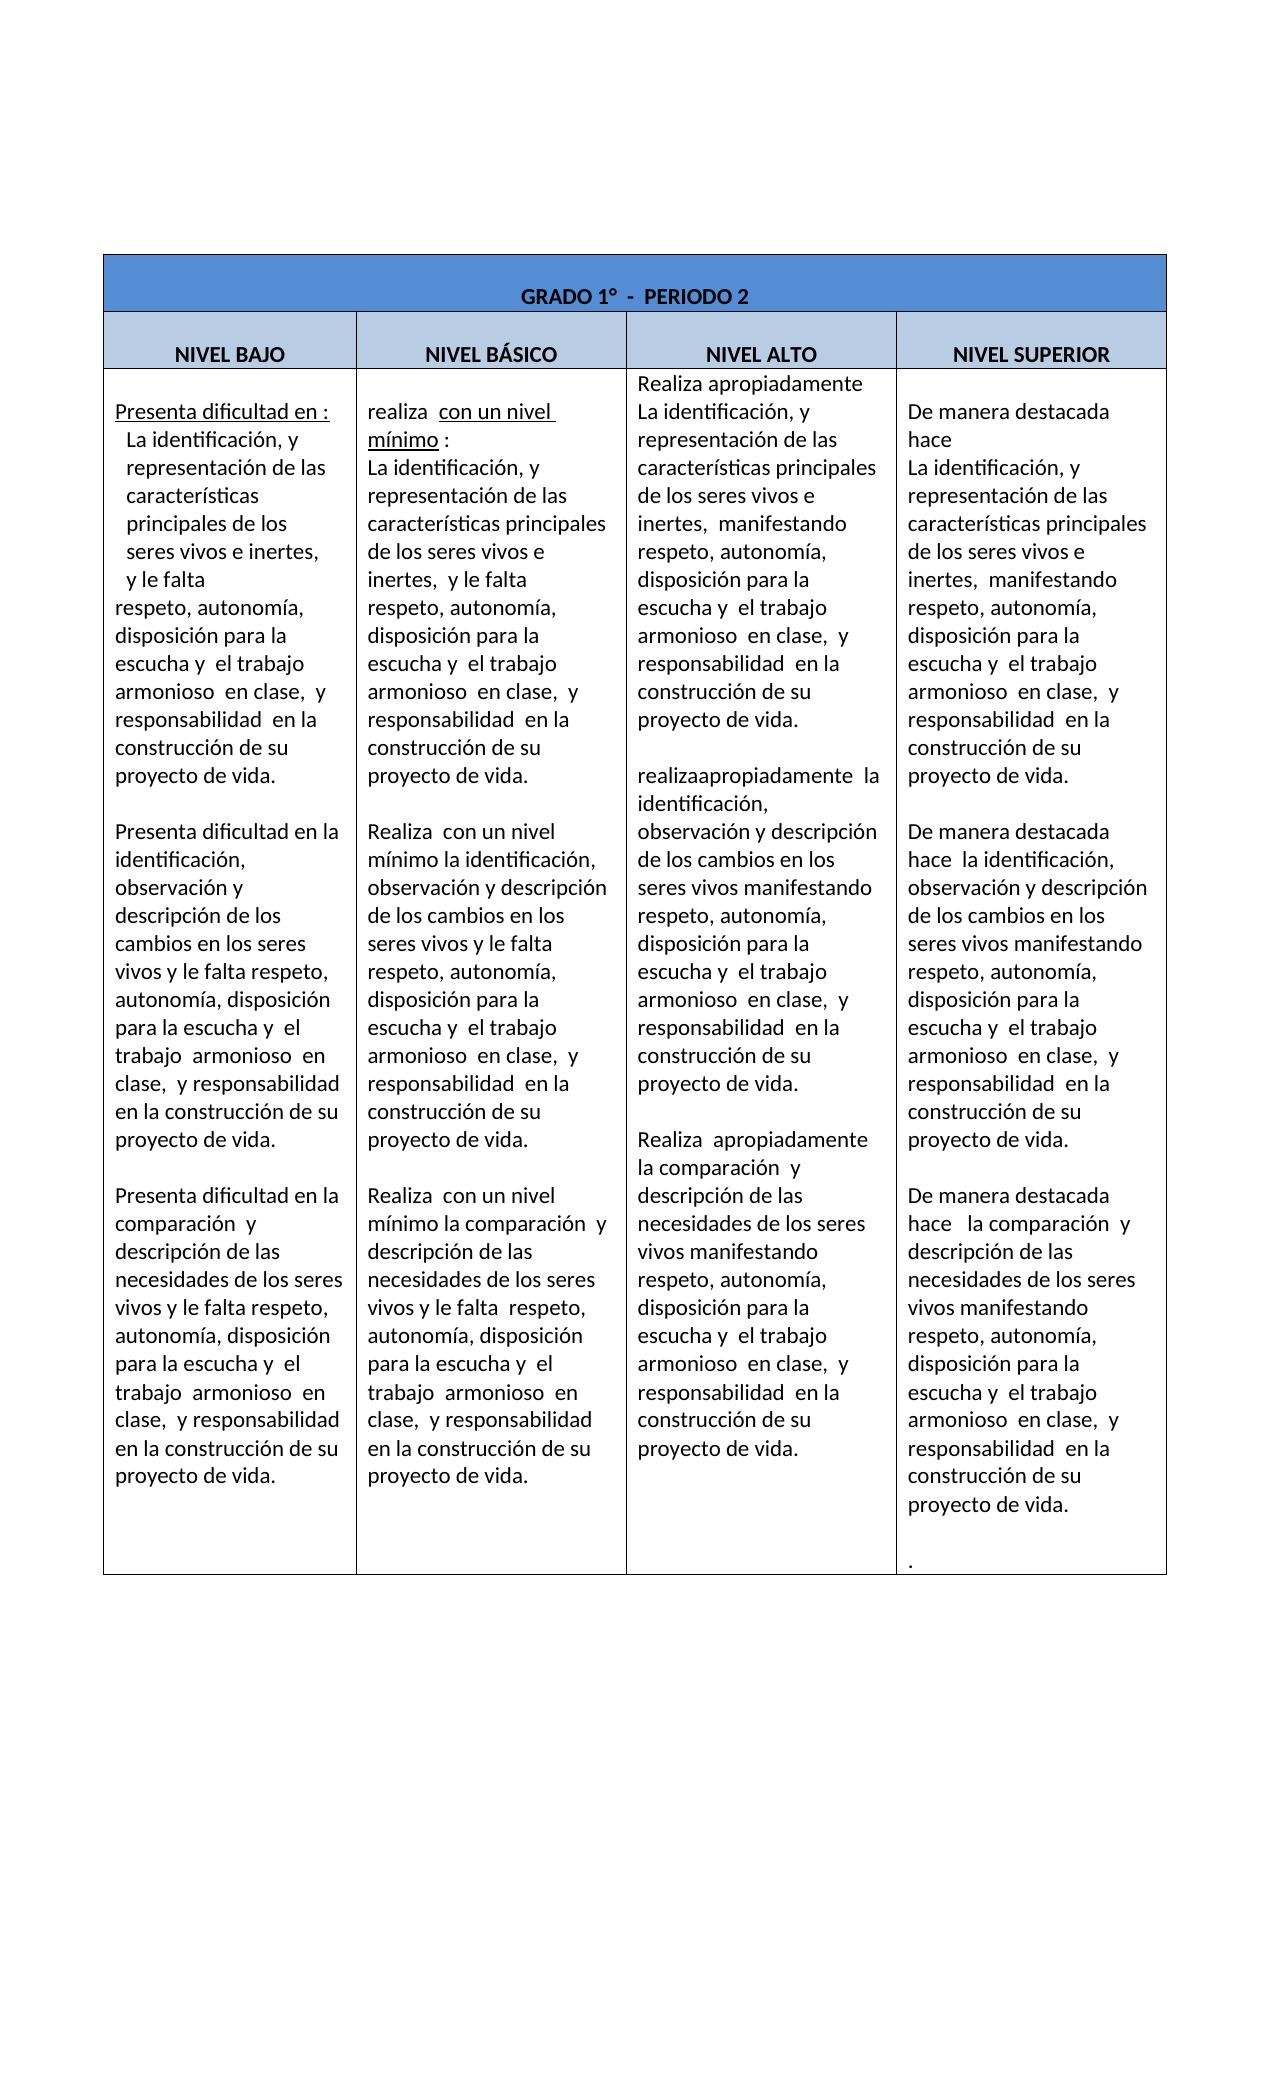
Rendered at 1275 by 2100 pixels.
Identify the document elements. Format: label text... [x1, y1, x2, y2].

table_cell NIVEL ALTO [627, 312, 896, 368]
table_cell Realiza apropiadamente La identificación, y representación de las características principales de los seres vivos e inertes, manifestando respeto, autonomía, disposición para la escucha y el trabajo armonioso en clase, y responsabilidad en la construcción de su proyecto de vida. realizaapropiadamente la identificación, observación y descripción de los cambios en los seres vivos manifestando respeto, autonomía, disposición para la escucha y el trabajo armonioso en clase, y responsabilidad en la construcción de su proyecto de vida. Realiza apropiadamente la comparación y descripción de las necesidades de los seres vivos manifestando respeto, autonomía, disposición para la escucha y el trabajo armonioso en clase, y responsabilidad en la construcción de su proyecto de vida. [627, 369, 896, 1574]
table_cell De manera destacada hace La identificación, y representación de las características principales de los seres vivos e inertes, manifestando respeto, autonomía, disposición para la escucha y el trabajo armonioso en clase, y responsabilidad en la construcción de su proyecto de vida. De manera destacada hace la identificación, observación y descripción de los cambios en los seres vivos manifestando respeto, autonomía, disposición para la escucha y el trabajo armonioso en clase, y responsabilidad en la construcción de su proyecto de vida. De manera destacada hace la comparación y descripción de las necesidades de los seres vivos manifestando respeto, autonomía, disposición para la escucha y el trabajo armonioso en clase, y responsabilidad en la construcción de su proyecto de vida. . [897, 369, 1166, 1574]
table_cell NIVEL SUPERIOR [897, 312, 1166, 368]
table_cell Presenta dificultad en : respeto, autonomía, disposición para la escucha y el trabajo armonioso en clase, y responsabilidad en la construcción de su proyecto de vida. Presenta dificultad en la identificación, observación y descripción de los cambios en los seres vivos y le falta respeto, autonomía, disposición para la escucha y el trabajo armonioso en clase, y responsabilidad en la construcción de su proyecto de vida. Presenta dificultad en la comparación y descripción de las necesidades de los seres vivos y le falta respeto, autonomía, disposición para la escucha y el trabajo armonioso en clase, y responsabilidad en la construcción de su proyecto de vida. [104, 369, 356, 1574]
table_cell NIVEL BAJO [104, 312, 356, 368]
table_header GRADO 1° - PERIODO 2 [104, 255, 1166, 311]
table_cell realiza con un nivel mínimo : La identificación, y representación de las características principales de los seres vivos e inertes, y le falta respeto, autonomía, disposición para la escucha y el trabajo armonioso en clase, y responsabilidad en la construcción de su proyecto de vida. Realiza con un nivel mínimo la identificación, observación y descripción de los cambios en los seres vivos y le falta respeto, autonomía, disposición para la escucha y el trabajo armonioso en clase, y responsabilidad en la construcción de su proyecto de vida. Realiza con un nivel mínimo la comparación y descripción de las necesidades de los seres vivos y le falta respeto, autonomía, disposición para la escucha y el trabajo armonioso en clase, y responsabilidad en la construcción de su proyecto de vida. [357, 369, 626, 1574]
table_cell NIVEL BÁSICO [357, 312, 626, 368]
